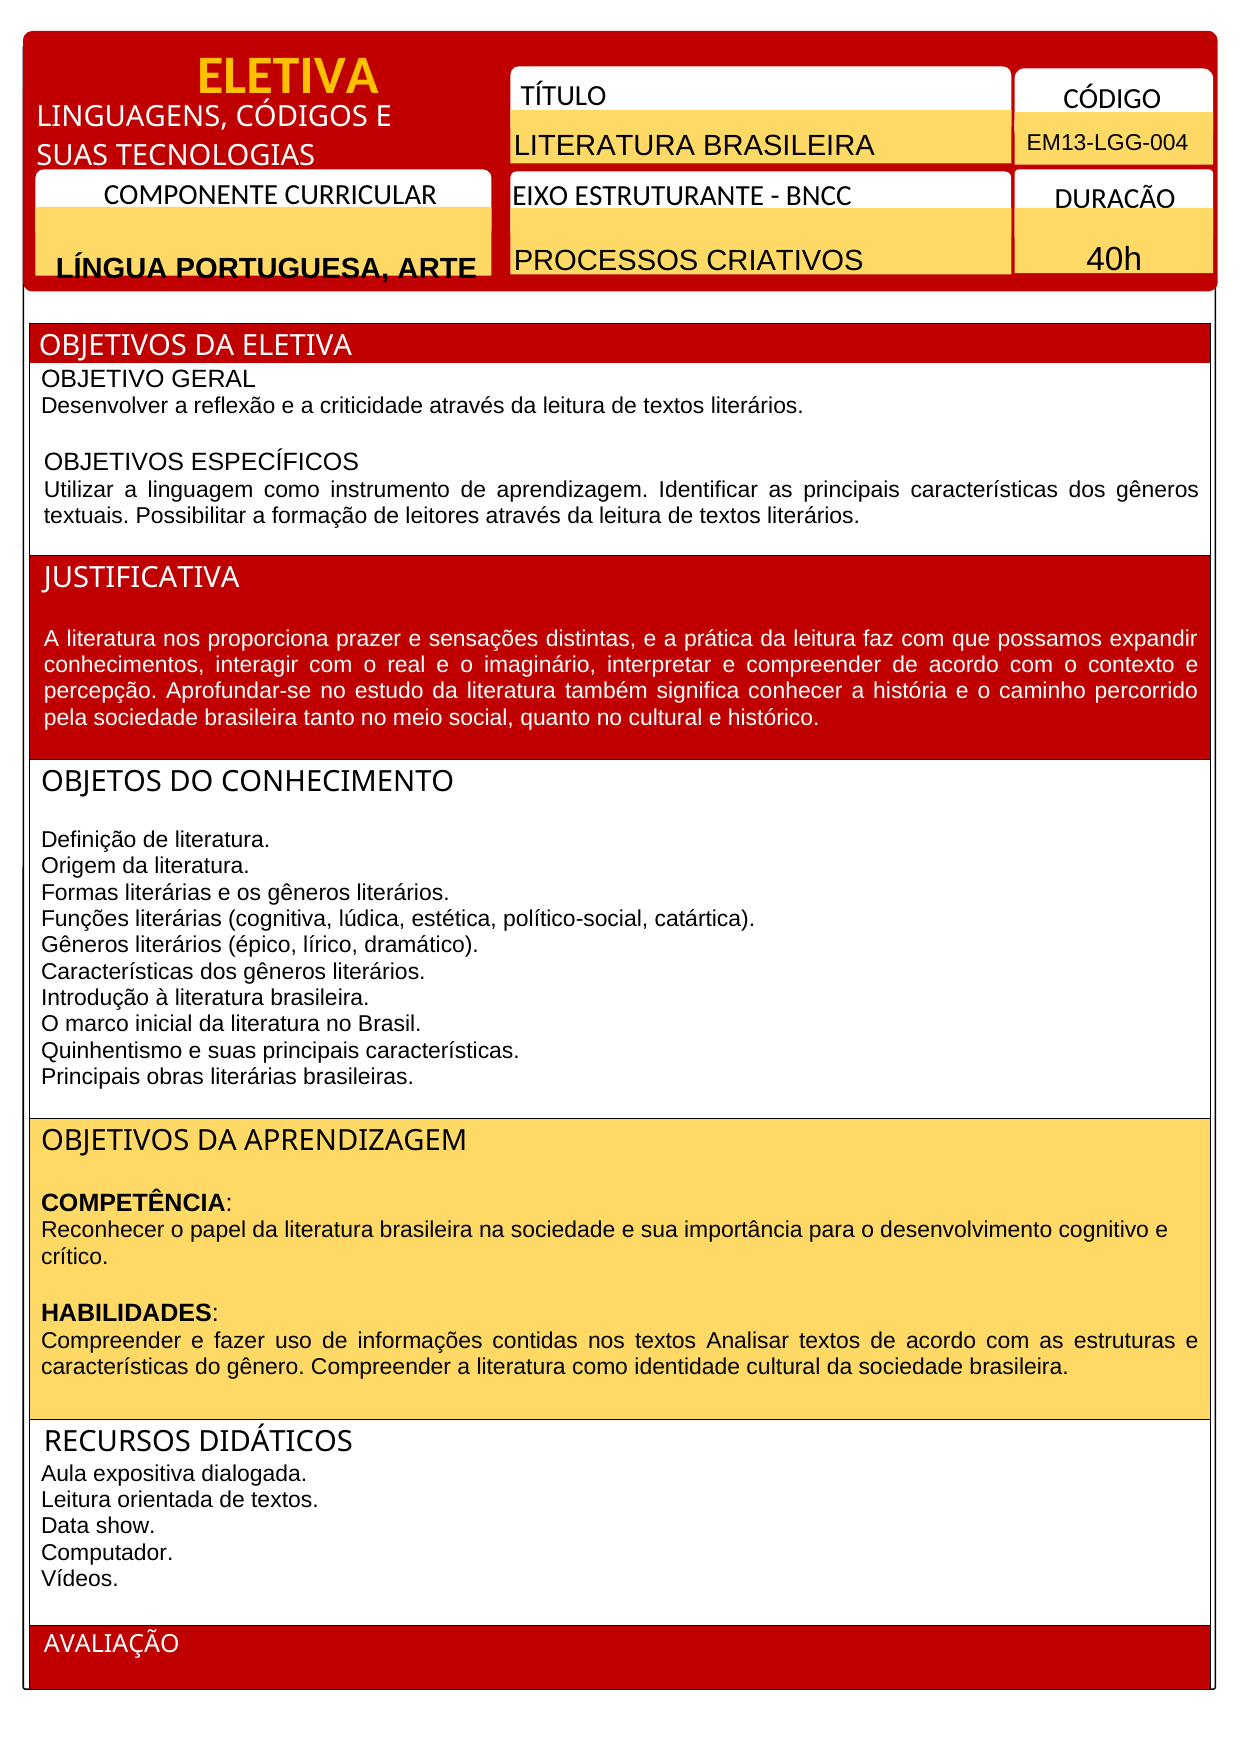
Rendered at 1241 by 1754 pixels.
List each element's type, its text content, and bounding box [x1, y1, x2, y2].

table_cell OBJETIVOS DA APRENDIZAGEM COMPETÊNCIA: Reconhecer o papel da literatura brasileira na sociedade e sua importância para o desenvolvimento cognitivo e crítico. HABILIDADES: Compreender e fazer uso de informações contidas nos textos Analisar textos de acordo com as estruturas e características do gênero. Compreender a literatura como identidade cultural da sociedade brasileira. [30, 1119, 1210, 1419]
table_cell OBJETOS DO CONHECIMENTO Definição de literatura. Origem da literatura. Formas literárias e os gêneros literários. Funções literárias (cognitiva, lúdica, estética, político-social, catártica). Gêneros literários (épico, lírico, dramático). Características dos gêneros literários. Introdução à literatura brasileira. O marco inicial da literatura no Brasil. Quinhentismo e suas principais características. Principais obras literárias brasileiras. [30, 760, 1210, 1118]
table_cell JUSTIFICATIVA A literatura nos proporciona prazer e sensações distintas, e a prática da leitura faz com que possamos expandir conhecimentos, interagir com o real e o imaginário, interpretar e compreender de acordo com o contexto e percepção. Aprofundar-se no estudo da literatura também significa conhecer a história e o caminho percorrido pela sociedade brasileira tanto no meio social, quanto no cultural e histórico. [30, 556, 1210, 759]
table_header OBJETIVOS DA ELETIVA OBJETIVO GERAL Desenvolver a reflexão e a criticidade através da leitura de textos literários. OBJETIVOS ESPECÍFICOS Utilizar a linguagem como instrumento de aprendizagem. Identificar as principais características dos gêneros textuais. Possibilitar a formação de leitores através da leitura de textos literários. [30, 363, 1210, 555]
table_cell RECURSOS DIDÁTICOS Aula expositiva dialogada. Leitura orientada de textos. Data show. Computador. Vídeos. [30, 1420, 1210, 1625]
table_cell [30, 1626, 1210, 1689]
